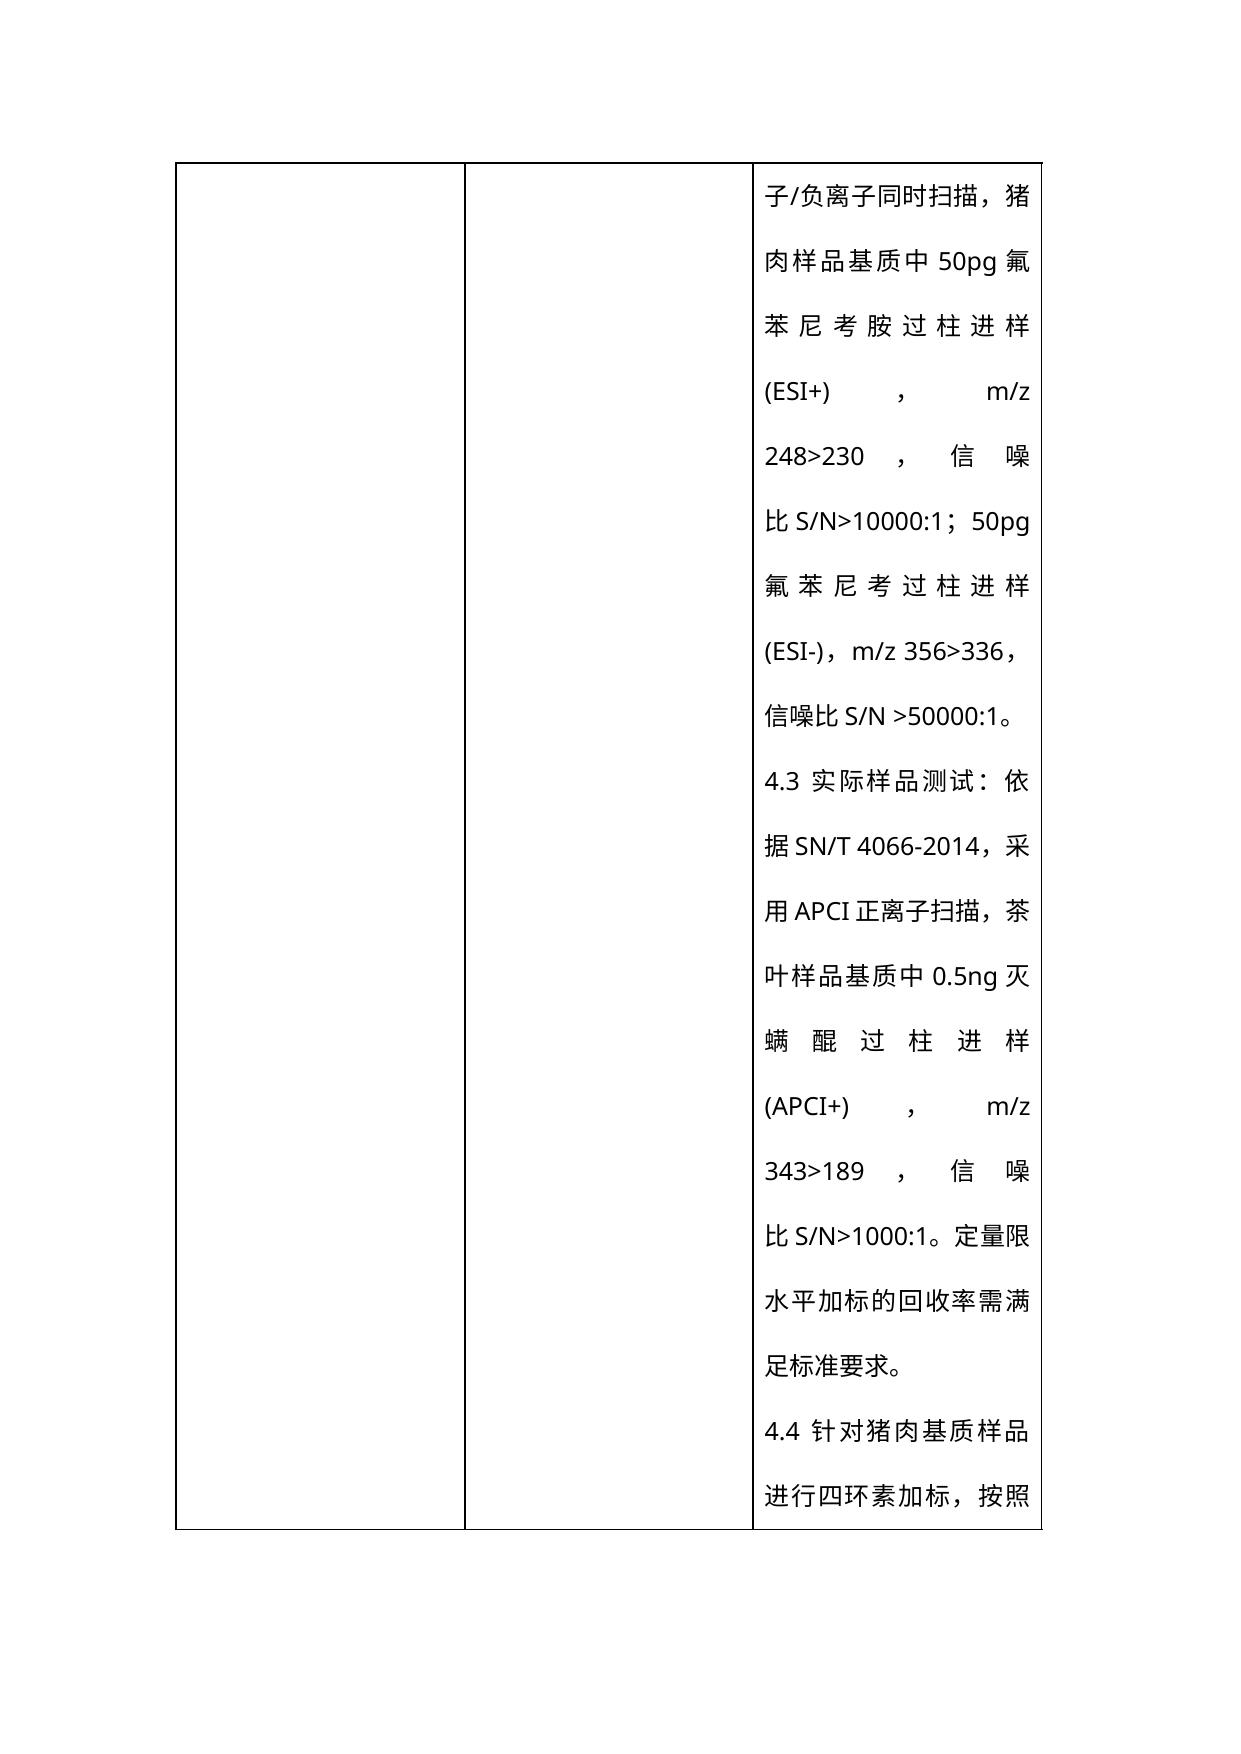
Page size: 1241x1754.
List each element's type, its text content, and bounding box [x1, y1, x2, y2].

table_cell [466, 164, 752, 1528]
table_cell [754, 164, 1041, 1528]
table_cell 1 [177, 164, 464, 1528]
